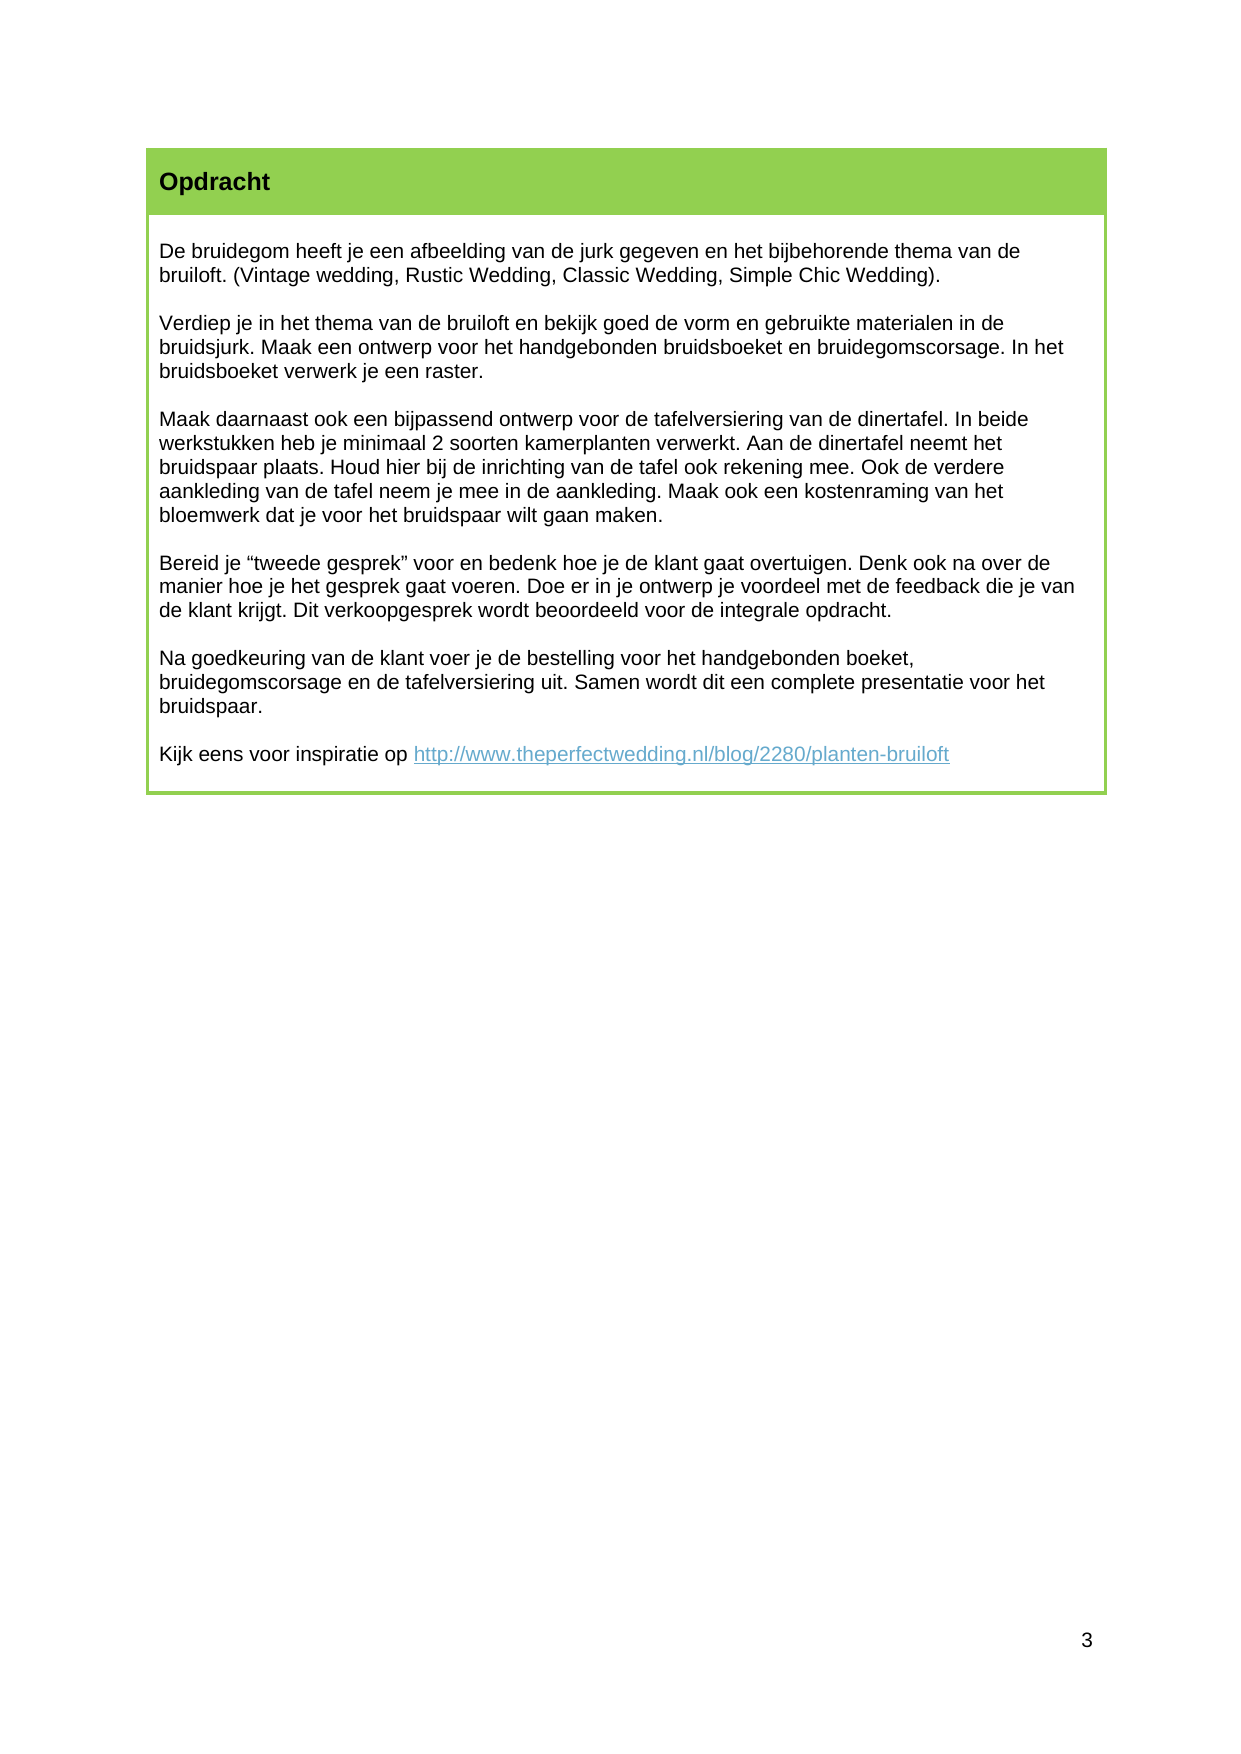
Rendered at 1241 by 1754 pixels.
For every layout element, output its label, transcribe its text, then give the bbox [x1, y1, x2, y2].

table_header Opdracht [149, 151, 1104, 212]
table_cell De bruidegom heeft je een afbeelding van de jurk gegeven en het bijbehorende thema van de bruiloft. (Vintage wedding, Rustic Wedding, Classic Wedding, Simple Chic Wedding). Verdiep je in het thema van de bruiloft en bekijk goed de vorm en gebruikte materialen in de bruidsjurk. Maak een ontwerp voor het handgebonden bruidsboeket en bruidegomscorsage. In het bruidsboeket verwerk je een raster. Maak daarnaast ook een bijpassend ontwerp voor de tafelversiering van de dinertafel. In beide werkstukken heb je minimaal 2 soorten kamerplanten verwerkt. Aan de dinertafel neemt het bruidspaar plaats. Houd hier bij de inrichting van de tafel ook rekening mee. Ook de verdere aankleding van de tafel neem je mee in de aankleding. Maak ook een kostenraming van het bloemwerk dat je voor het bruidspaar wilt gaan maken. Bereid je “tweede gesprek” voor en bedenk hoe je de klant gaat overtuigen. Denk ook na over de manier hoe je het gesprek gaat voeren. Doe er in je ontwerp je voordeel met de feedback die je van de klant krijgt. Dit verkoopgesprek wordt beoordeeld voor de integrale opdracht. Na goedkeuring van de klant voer je de bestelling voor het handgebonden boeket, bruidegomscorsage en de tafelversiering uit. Samen wordt dit een complete presentatie voor het bruidspaar. Kijk eens voor inspiratie op http://www.theperfectwedding.nl/blog/2280/planten-bruiloft [149, 215, 1104, 791]
